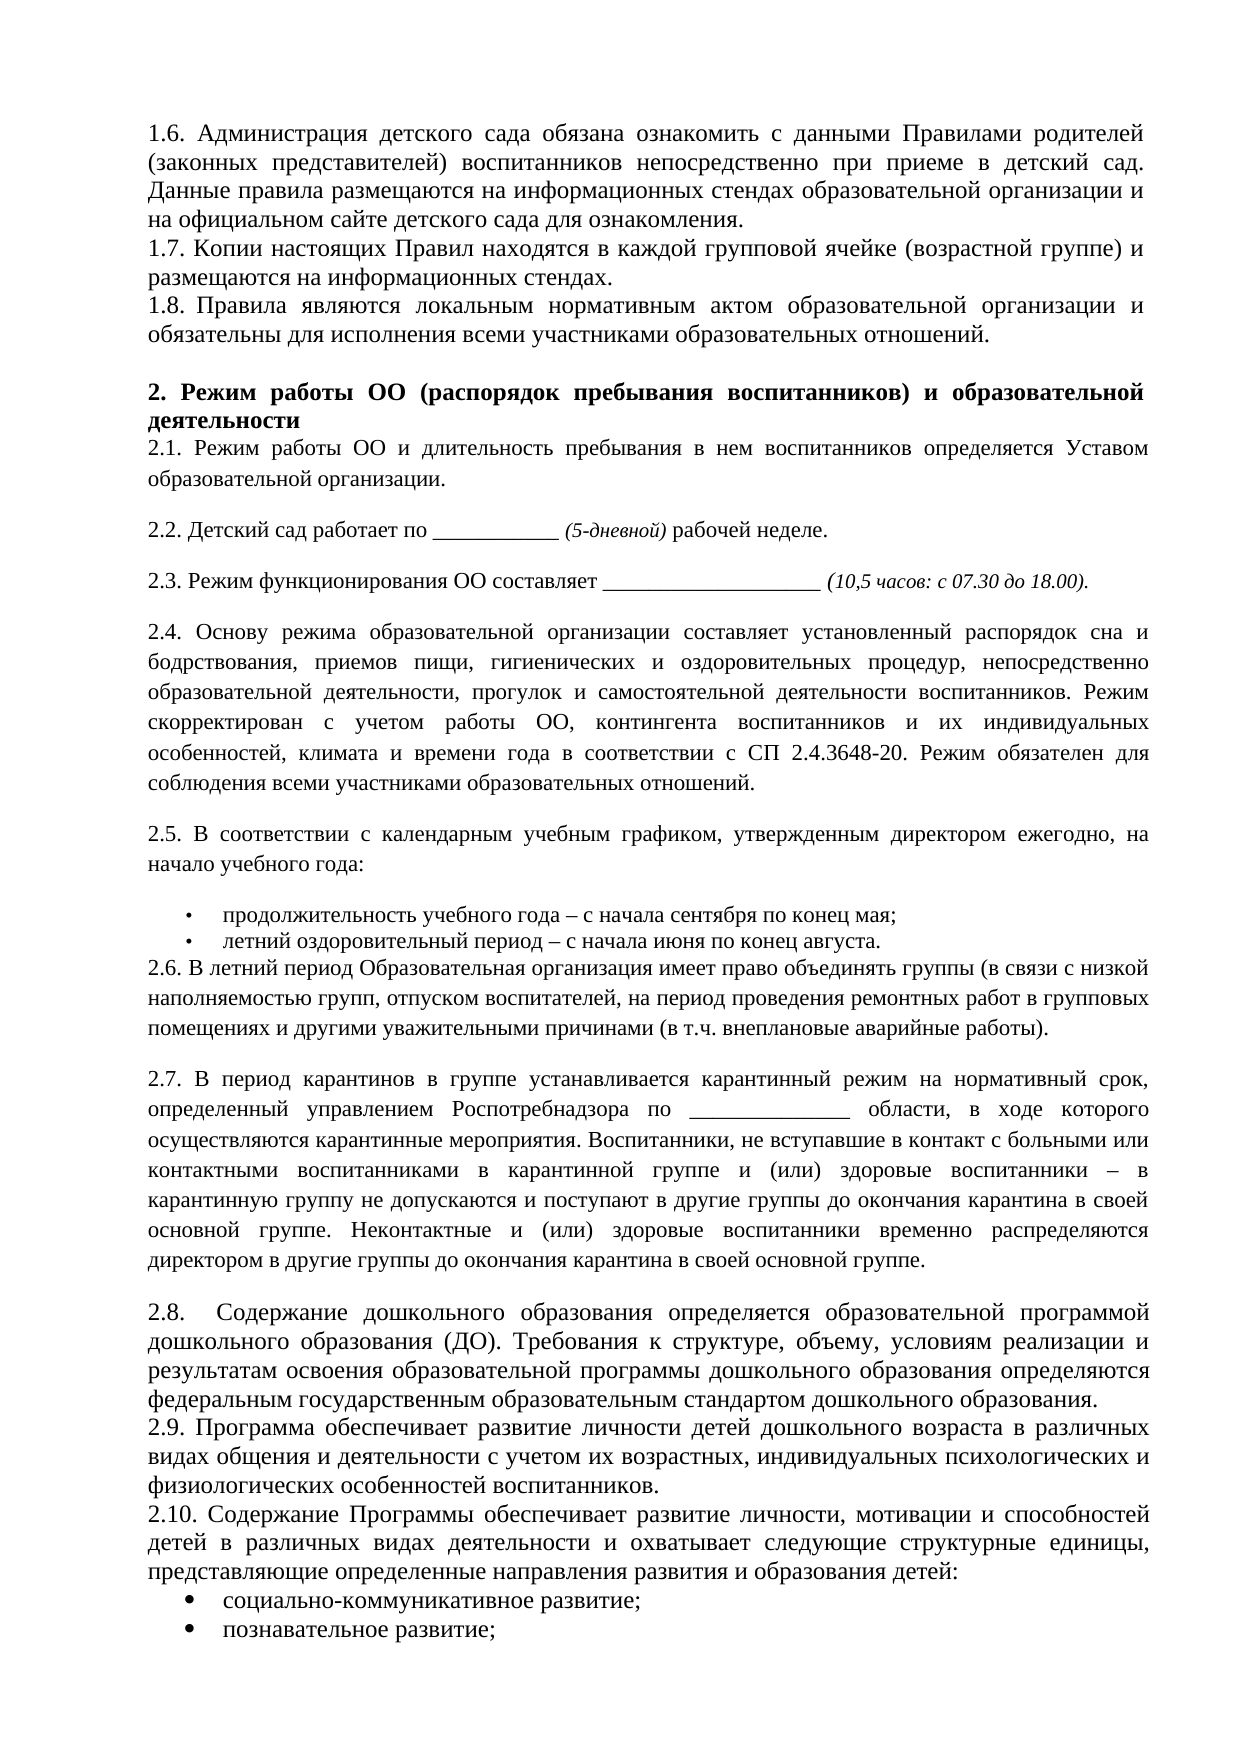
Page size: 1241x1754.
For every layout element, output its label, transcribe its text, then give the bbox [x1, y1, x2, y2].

text 2.2. Детский сад работает по ___________ (5-дневной) рабочей неделе. [148, 516, 1151, 542]
text 2.8. Содержание дошкольного образования определяется образовательной программой дошкольного образования (ДО). Требования к структуре, объему, условиям реализации и результатам освоения образовательной программы дошкольного образования определяются федеральным государственным образовательным стандартом дошкольного образования. [148, 1297, 1151, 1412]
list летний оздоровительный период – с начала июня по конец августа. [185, 927, 1151, 954]
list продолжительность учебного года – с начала сентября по конец мая; [185, 901, 1151, 927]
text 2.7. В период карантинов в группе устанавливается карантинный режим на нормативный срок, определенный управлением Роспотребнадзора по ______________ области, в ходе которого осуществляются карантинные мероприятия. Воспитанники, не вступавшие в контакт с больными или контактными воспитанниками в карантинной группе и (или) здоровые воспитанники – в карантинную группу не допускаются и поступают в другие группы до окончания карантина в своей основной группе. Неконтактные и (или) здоровые воспитанники временно распределяются директором в другие группы до окончания карантина в своей основной группе. [148, 1065, 1151, 1273]
list социально-коммуникативное развитие; [185, 1585, 1151, 1614]
text 2.5. В соответствии с календарным учебным графиком, утвержденным директором ежегодно, на начало учебного года: [148, 820, 1151, 876]
text 1.8. Правила являются локальным нормативным актом образовательной организации и обязательны для исполнения всеми участниками образовательных отношений. [148, 291, 1145, 348]
text 2.1. Режим работы ОО и длительность пребывания в нем воспитанников определяется Уставом образовательной организации. [148, 434, 1151, 491]
text 2. Режим работы ОО (распорядок пребывания воспитанников) и образовательной деятельности [148, 377, 1145, 434]
text 2.9. Программа обеспечивает развитие личности детей дошкольного возраста в различных видах общения и деятельности с учетом их возрастных, индивидуальных психологических и физиологических особенностей воспитанников. [148, 1412, 1151, 1499]
text 2.6. В летний период Образовательная организация имеет право объединять группы (в связи с низкой наполняемостью групп, отпуском воспитателей, на период проведения ремонтных работ в групповых помещениях и другими уважительными причинами (в т.ч. внеплановые аварийные работы). [148, 954, 1151, 1041]
text 2.4. Основу режима образовательной организации составляет установленный распорядок сна и бодрствования, приемов пищи, гигиенических и оздоровительных процедур, непосредственно образовательной деятельности, прогулок и самостоятельной деятельности воспитанников. Режим скорректирован с учетом работы ОО, контингента воспитанников и их индивидуальных особенностей, климата и времени года в соответствии с СП 2.4.3648-20. Режим обязателен для соблюдения всеми участниками образовательных отношений. [148, 618, 1151, 795]
text 1.7. Копии настоящих Правил находятся в каждой групповой ячейке (возрастной группе) и размещаются на информационных стендах. [148, 233, 1145, 291]
text 2.10. Содержание Программы обеспечивает развитие личности, мотивации и способностей детей в различных видах деятельности и охватывает следующие структурные единицы, представляющие определенные направления развития и образования детей: [148, 1499, 1151, 1585]
text 1.6. Администрация детского сада обязана ознакомить с данными Правилами родителей (законных представителей) воспитанников непосредственно при приеме в детский сад. Данные правила размещаются на информационных стендах образовательной организации и на официальном сайте детского сада для ознакомления. [148, 118, 1145, 233]
text 2.3. Режим функционирования ОО составляет ___________________ (10,5 часов: с 07.30 до 18.00). [148, 567, 1151, 593]
list познавательное развитие; [185, 1614, 1151, 1642]
